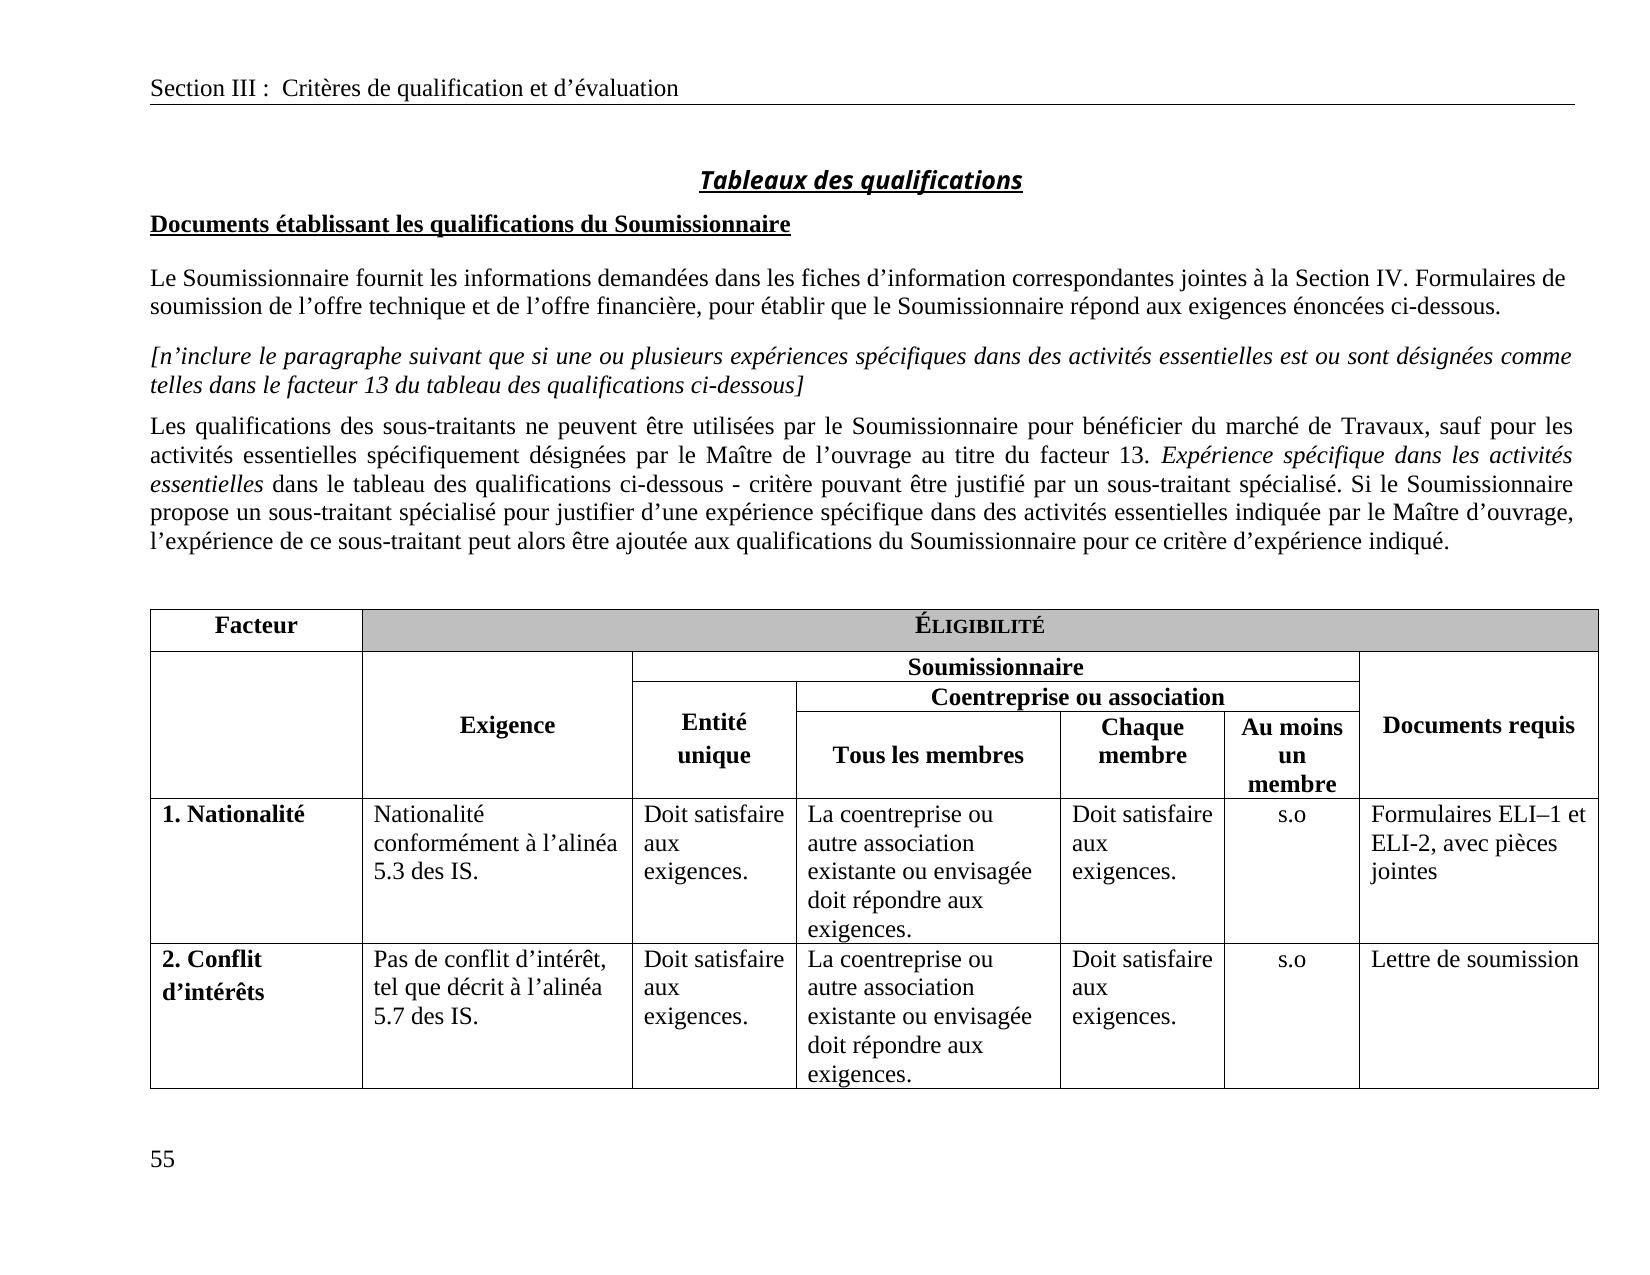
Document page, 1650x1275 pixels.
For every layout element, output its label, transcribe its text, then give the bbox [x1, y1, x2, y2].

table_cell [151, 652, 362, 798]
table_cell s.o [1225, 944, 1359, 1087]
table_header Facteur [151, 610, 362, 651]
table_cell 2. Conflit d’intérêts [151, 944, 362, 1087]
table_cell Doit satisfaire aux exigences. [1061, 944, 1224, 1087]
table_cell Entité unique [633, 682, 796, 798]
text [n’inclure le paragraphe suivant que si une ou plusieurs expériences spécifiques dans des activités essentielles est ou sont désignées comme telles dans le facteur 13 du tableau des qualifications ci-dessous] [150, 341, 1575, 399]
table_cell 1. Nationalité [151, 799, 362, 943]
table_cell Pas de conflit d’intérêt, tel que décrit à l’alinéa 5.7 des IS. [363, 944, 632, 1087]
table_cell Doit satisfaire aux exigences. [1061, 799, 1224, 943]
table_cell Soumissionnaire [633, 652, 1359, 681]
text Le Soumissionnaire fournit les informations demandées dans les fiches d’information correspondantes jointes à la Section IV. Formulaires de soumission de l’offre technique et de l’offre financière, pour établir que le Soumissionnaire répond aux exigences énoncées ci-dessous. [150, 263, 1575, 320]
table_cell s.o [1225, 799, 1359, 943]
table_cell Tous les membres [797, 712, 1060, 798]
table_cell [797, 944, 1060, 1087]
table_cell La coentreprise ou autre association existante ou envisagée doit répondre aux exigences. [797, 799, 1060, 943]
table_cell Doit satisfaire aux exigences. [633, 799, 796, 943]
table_cell Chaque membre [1061, 712, 1224, 798]
text Les qualifications des sous-traitants ne peuvent être utilisées par le Soumissionnaire pour bénéficier du marché de Travaux, sauf pour les activités essentielles spécifiquement désignées par le Maître de l’ouvrage au titre du facteur 13. Expérience spécifique dans les activités essentielles dans le tableau des qualifications ci-dessous - critère pouvant être justifié par un sous-traitant spécialisé. Si le Soumissionnaire propose un sous-traitant spécialisé pour justifier d’une expérience spécifique dans des activités essentielles indiquée par le Maître d’ouvrage, l’expérience de ce sous-traitant peut alors être ajoutée aux qualifications du Soumissionnaire pour ce critère d’expérience indiqué. [150, 411, 1575, 555]
table_cell Lettre de soumission [1360, 944, 1598, 1087]
table_cell Nationalité conformément à l’alinéa 5.3 des IS. [363, 799, 632, 943]
table_cell Coentreprise ou association [797, 682, 1359, 711]
table_cell Doit satisfaire aux exigences. [633, 944, 796, 1087]
table_header Éligibilité [363, 610, 1598, 651]
table_cell Au moins un membre [1225, 712, 1359, 798]
subtitle Tableaux des qualifications [150, 162, 1575, 197]
table_cell Documents requis [1360, 652, 1598, 798]
text Documents établissant les qualifications du Soumissionnaire [150, 209, 1575, 238]
table_cell Formulaires ELI–1 et ELI-2, avec pièces jointes [1360, 799, 1598, 943]
table_cell Exigence [363, 652, 632, 798]
